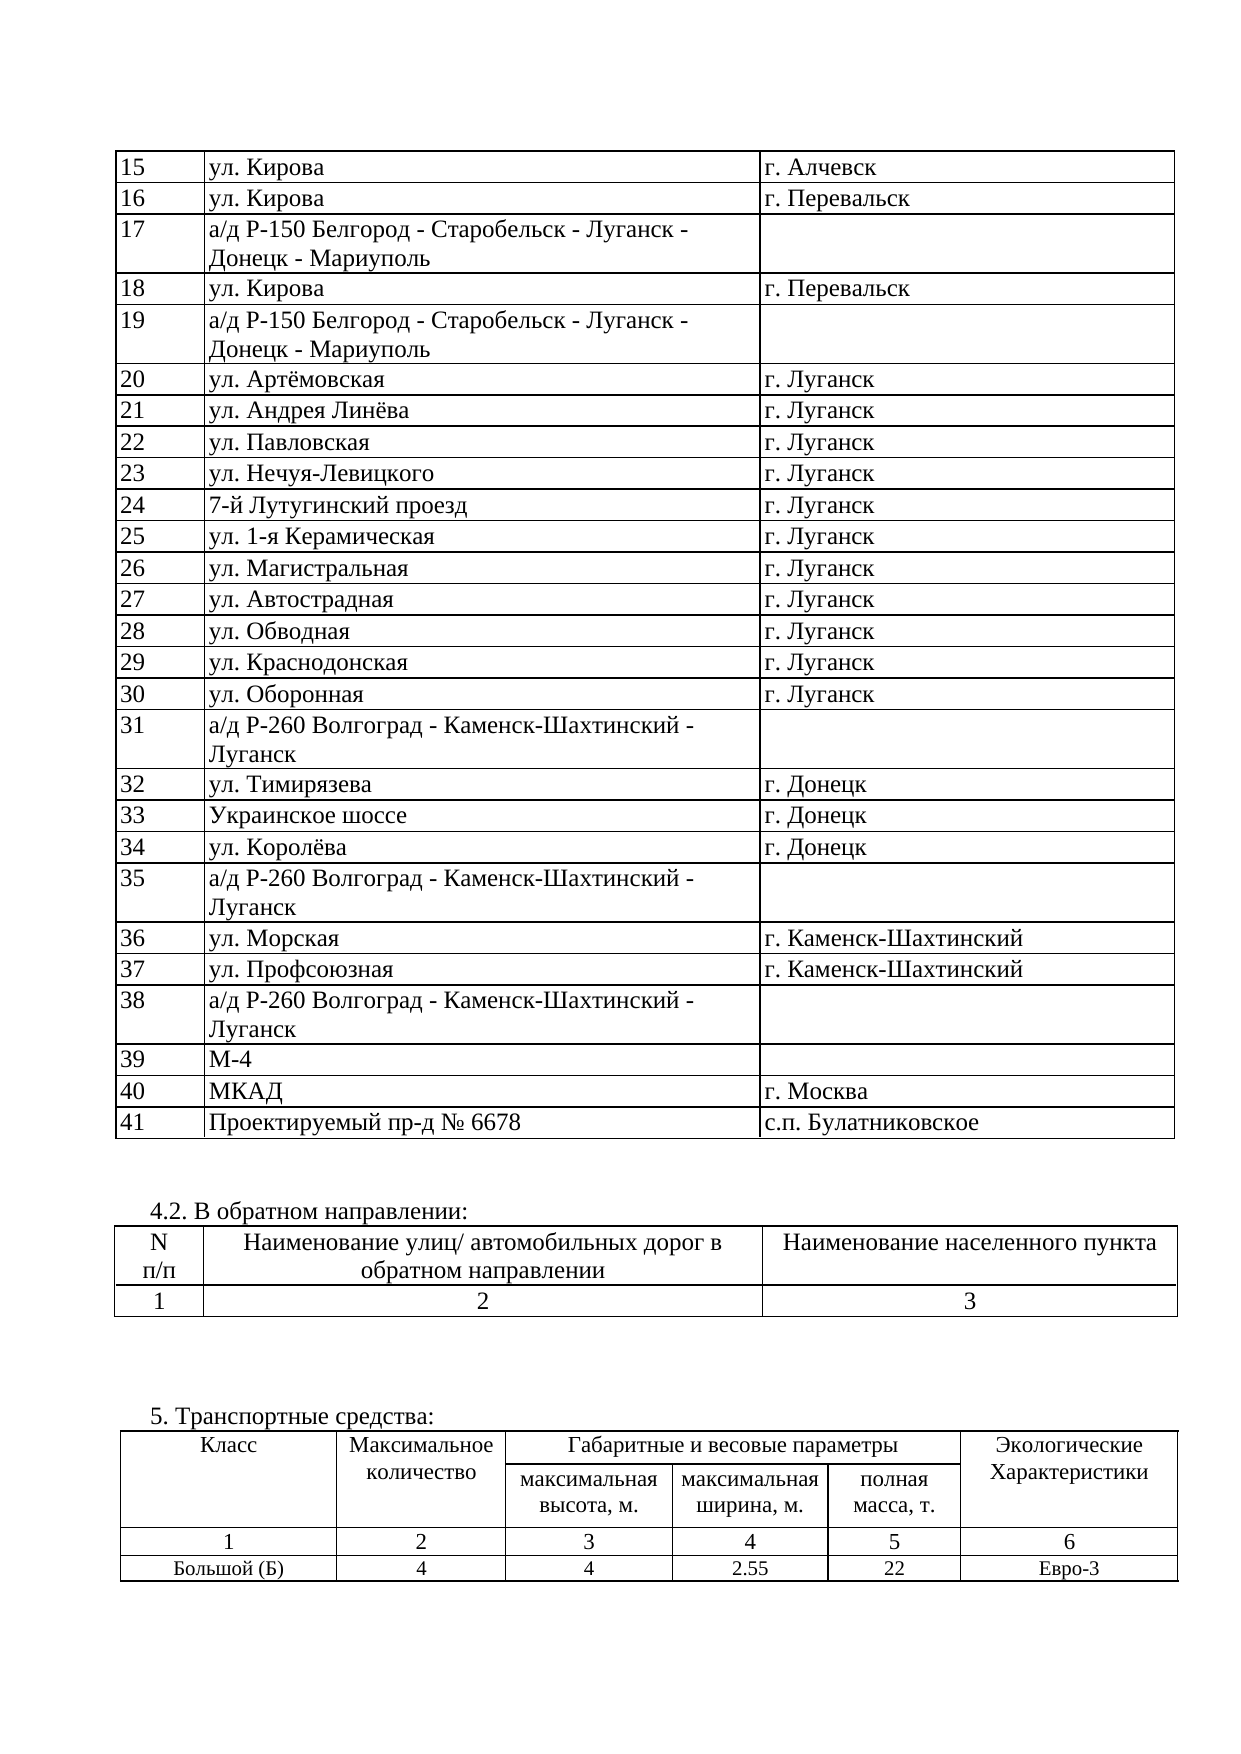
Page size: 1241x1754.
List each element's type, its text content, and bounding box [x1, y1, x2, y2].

table_cell 15 [117, 152, 204, 181]
table_cell г. Луганск [761, 616, 1174, 646]
table_cell [761, 305, 1174, 362]
table_cell 37 [117, 954, 204, 984]
table_cell 4 [673, 1528, 827, 1554]
table_cell 23 [117, 458, 204, 488]
table_cell 1 [115, 1285, 203, 1316]
table_cell 32 [117, 769, 204, 799]
table_cell г. Луганск [761, 490, 1174, 520]
table_cell ул. Морская [205, 923, 759, 952]
table_cell ул. Кирова [205, 152, 759, 181]
table_cell 29 [117, 647, 204, 677]
table_cell ул. Обводная [205, 616, 759, 646]
table_cell 19 [117, 305, 204, 362]
table_cell 16 [117, 183, 204, 213]
table_cell ул. Автострадная [205, 584, 759, 614]
table_cell [761, 215, 1174, 272]
table_cell 34 [117, 832, 204, 862]
table_cell 4 [506, 1556, 672, 1580]
table_cell ул. Оборонная [205, 679, 759, 708]
table_cell ул. Краснодонская [205, 647, 759, 677]
table_cell 4 [337, 1556, 505, 1580]
table_cell ул. Тимирязева [205, 769, 759, 799]
table_cell 1 [121, 1528, 336, 1554]
table_cell г. Луганск [761, 553, 1174, 583]
table_cell Проектируемый пр-д № 6678 [205, 1108, 759, 1137]
table_cell 22 [829, 1556, 960, 1580]
table_cell г. Луганск [761, 427, 1174, 457]
table_cell 6 [961, 1528, 1177, 1554]
text 5. Транспортные средства: [150, 1401, 1090, 1430]
table_cell ул. 1-я Керамическая [205, 521, 759, 551]
table_cell 27 [117, 584, 204, 614]
table_cell [761, 710, 1174, 768]
table_cell Евро-3 [961, 1556, 1177, 1580]
table_cell [761, 1045, 1174, 1074]
table_cell 36 [117, 923, 204, 952]
table_cell ул. Королёва [205, 832, 759, 862]
table_cell ул. Магистральная [205, 553, 759, 583]
table_cell максимальная высота, м. [506, 1465, 672, 1527]
table_cell 33 [117, 801, 204, 831]
table_header Габаритные и весовые параметры [506, 1432, 960, 1463]
table_cell а/д Р-260 Волгоград - Каменск-Шахтинский - Луганск [205, 710, 759, 768]
table_cell г. Перевальск [761, 274, 1174, 303]
table_cell 17 [117, 215, 204, 272]
table_cell а/д Р-260 Волгоград - Каменск-Шахтинский - Луганск [205, 986, 759, 1043]
table_cell 2.55 [673, 1556, 827, 1580]
text 4.2. В обратном направлении: [150, 1196, 1090, 1225]
table_cell 7-й Лутугинский проезд [205, 490, 759, 520]
table_cell г. Донецк [761, 801, 1174, 831]
table_cell г. Луганск [761, 679, 1174, 708]
table_cell а/д Р-150 Белгород - Старобельск - Луганск - Донецк - Мариуполь [205, 215, 759, 272]
table_cell 21 [117, 396, 204, 425]
table_cell 35 [117, 864, 204, 921]
table_cell 22 [117, 427, 204, 457]
table_cell а/д Р-150 Белгород - Старобельск - Луганск - Донецк - Мариуполь [205, 305, 759, 362]
table_header Экологические Характеристики [961, 1432, 1177, 1527]
table_cell [761, 986, 1174, 1043]
table_cell г. Алчевск [761, 152, 1174, 181]
table_cell МКАД [205, 1076, 759, 1106]
table_cell М-4 [205, 1045, 759, 1074]
table_cell 30 [117, 679, 204, 708]
table_cell ул. Павловская [205, 427, 759, 457]
table_cell г. Донецк [761, 769, 1174, 799]
table_cell 24 [117, 490, 204, 520]
table_cell г. Луганск [761, 647, 1174, 677]
table_cell г. Каменск-Шахтинский [761, 923, 1174, 952]
table_cell 3 [506, 1528, 672, 1554]
table_header N п/п [115, 1227, 203, 1284]
table_cell г. Донецк [761, 832, 1174, 862]
table_cell 3 [763, 1284, 1177, 1316]
table_cell 20 [117, 364, 204, 394]
table_cell г. Луганск [761, 521, 1174, 551]
table_cell 2 [204, 1286, 762, 1316]
table_cell 26 [117, 553, 204, 583]
table_cell ул. Кирова [205, 183, 759, 213]
table_cell г. Луганск [761, 584, 1174, 614]
table_cell ул. Профсоюзная [205, 954, 759, 984]
table_cell 41 [117, 1108, 204, 1137]
table_cell 5 [829, 1528, 960, 1554]
table_cell 31 [117, 710, 204, 768]
table_cell г. Луганск [761, 458, 1174, 488]
table_cell ул. Андрея Линёва [205, 396, 759, 425]
table_cell [761, 864, 1174, 921]
table_cell г. Перевальск [761, 183, 1174, 213]
table_cell г. Москва [761, 1076, 1174, 1106]
table_header Максимальное количество [337, 1432, 505, 1527]
table_cell 38 [117, 986, 204, 1043]
table_cell ул. Кирова [205, 274, 759, 303]
table_cell максимальная ширина, м. [673, 1465, 827, 1527]
table_cell г. Луганск [761, 364, 1174, 394]
table_cell Большой (Б) [121, 1556, 336, 1580]
table_header Наименование населенного пункта [763, 1227, 1177, 1284]
table_cell 18 [117, 274, 204, 303]
table_header Наименование улиц/ автомобильных дорог в обратном направлении [204, 1227, 762, 1284]
table_cell 40 [117, 1076, 204, 1106]
table_cell полная масса, т. [829, 1465, 960, 1527]
table_header Класс [121, 1432, 336, 1527]
table_cell а/д Р-260 Волгоград - Каменск-Шахтинский - Луганск [205, 864, 759, 921]
table_cell ул. Нечуя-Левицкого [205, 458, 759, 488]
table_cell 25 [117, 521, 204, 551]
table_cell 2 [337, 1528, 505, 1554]
table_cell Украинское шоссе [205, 801, 759, 831]
table_cell 39 [117, 1045, 204, 1074]
table_cell ул. Артёмовская [205, 364, 759, 394]
table_cell с.п. Булатниковское [761, 1108, 1174, 1137]
table_cell 28 [117, 616, 204, 646]
table_cell г. Луганск [761, 396, 1174, 425]
table_cell г. Каменск-Шахтинский [761, 954, 1174, 984]
